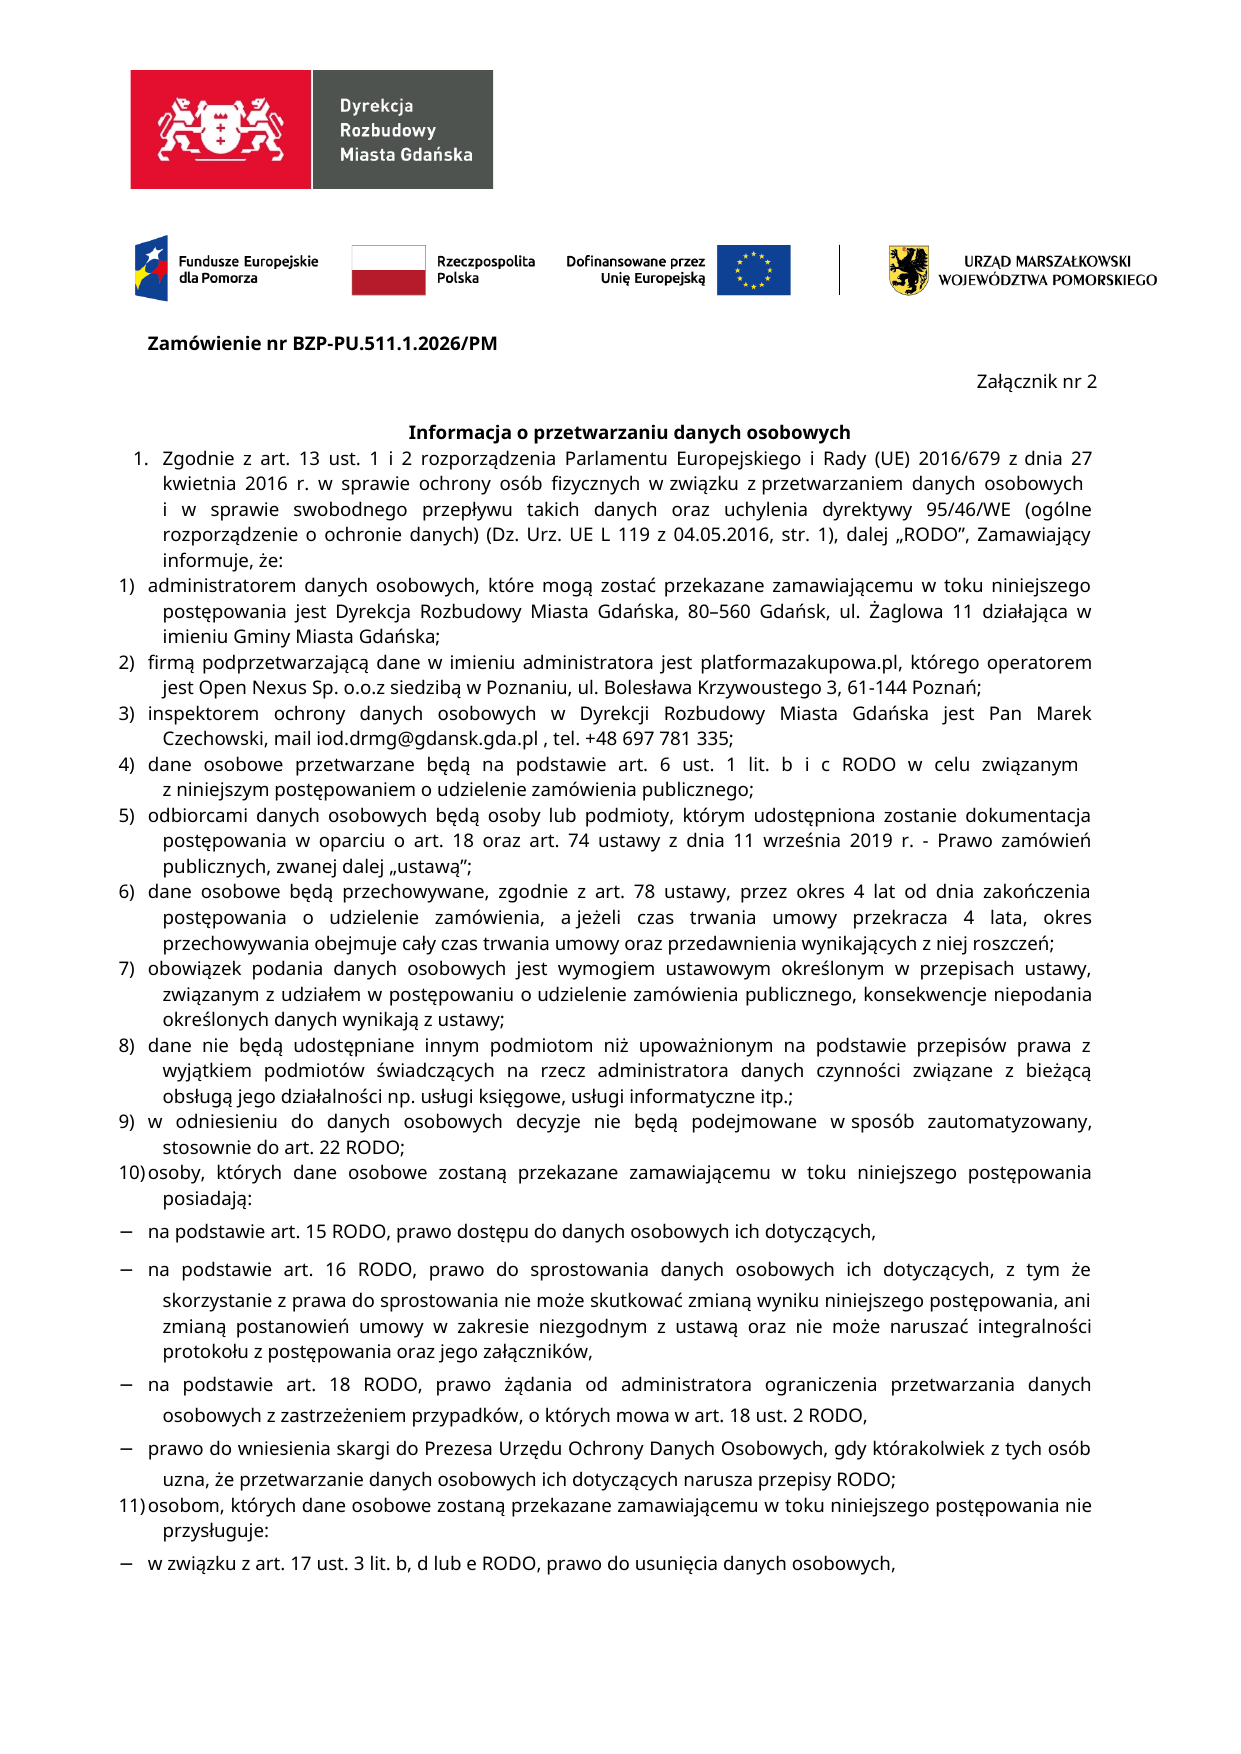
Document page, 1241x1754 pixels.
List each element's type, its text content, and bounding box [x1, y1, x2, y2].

list prawo do wniesienia skargi do Prezesa Urzędu Ochrony Danych Osobowych, gdy którakolwiek z tych osób uzna, że przetwarzanie danych osobowych ich dotyczących narusza przepisy RODO; [118, 1428, 1092, 1492]
list dane osobowe przetwarzane będą na podstawie art. 6 ust. 1 lit. b i c RODO w celu związanym z niniejszym postępowaniem o udzielenie zamówienia publicznego; [118, 751, 1092, 802]
list na podstawie art. 15 RODO, prawo dostępu do danych osobowych ich dotyczących, [118, 1211, 1092, 1249]
text Załącznik nr 2 [148, 368, 1097, 394]
list osoby, których dane osobowe zostaną przekazane zamawiającemu w toku niniejszego postępowania posiadają: [118, 1159, 1092, 1211]
list inspektorem ochrony danych osobowych w Dyrekcji Rozbudowy Miasta Gdańska jest Pan Marek Czechowski, mail iod.drmg@gdansk.gda.pl , tel. +48 697 781 335; [118, 700, 1092, 751]
list obowiązek podania danych osobowych jest wymogiem ustawowym określonym w przepisach ustawy, związanym z udziałem w postępowaniu o udzielenie zamówienia publicznego, konsekwencje niepodania określonych danych wynikają z ustawy; [118, 955, 1092, 1032]
text Informacja o przetwarzaniu danych osobowych [162, 419, 1097, 445]
picture [130, 70, 494, 189]
list na podstawie art. 18 RODO, prawo żądania od administratora ograniczenia przetwarzania danych osobowych z zastrzeżeniem przypadków, o których mowa w art. 18 ust. 2 RODO, [118, 1364, 1092, 1428]
list Zgodnie z art. 13 ust. 1 i 2 rozporządzenia Parlamentu Europejskiego i Rady (UE) 2016/679 z dnia 27 kwietnia 2016 r. w sprawie ochrony osób fizycznych w związku z przetwarzaniem danych osobowych i w sprawie swobodnego przepływu takich danych oraz uchylenia dyrektywy 95/46/WE (ogólne rozporządzenie o ochronie danych) (Dz. Urz. UE L 119 z 04.05.2016, str. 1), dalej „RODO”, Zamawiający informuje, że: [133, 445, 1092, 572]
list dane osobowe będą przechowywane, zgodnie z art. 78 ustawy, przez okres 4 lat od dnia zakończenia postępowania o udzielenie zamówienia, a jeżeli czas trwania umowy przekracza 4 lata, okres przechowywania obejmuje cały czas trwania umowy oraz przedawnienia wynikających z niej roszczeń; [118, 879, 1092, 955]
list w związku z art. 17 ust. 3 lit. b, d lub e RODO, prawo do usunięcia danych osobowych, [118, 1543, 1092, 1581]
list odbiorcami danych osobowych będą osoby lub podmioty, którym udostępniona zostanie dokumentacja postępowania w oparciu o art. 18 oraz art. 74 ustawy z dnia 11 września 2019 r. - Prawo zamówień publicznych, zwanej dalej „ustawą”; [118, 802, 1092, 879]
list administratorem danych osobowych, które mogą zostać przekazane zamawiającemu w toku niniejszego postępowania jest Dyrekcja Rozbudowy Miasta Gdańska, 80–560 Gdańsk, ul. Żaglowa 11 działająca w imieniu Gminy Miasta Gdańska; [118, 572, 1092, 649]
picture [118, 218, 1182, 318]
list w odniesieniu do danych osobowych decyzje nie będą podejmowane w sposób zautomatyzowany, stosownie do art. 22 RODO; [118, 1108, 1092, 1159]
list dane nie będą udostępniane innym podmiotom niż upoważnionym na podstawie przepisów prawa z wyjątkiem podmiotów świadczących na rzecz administratora danych czynności związane z bieżącą obsługą jego działalności np. usługi księgowe, usługi informatyczne itp.; [118, 1032, 1092, 1108]
list na podstawie art. 16 RODO, prawo do sprostowania danych osobowych ich dotyczących, z tym że skorzystanie z prawa do sprostowania nie może skutkować zmianą wyniku niniejszego postępowania, ani zmianą postanowień umowy w zakresie niezgodnym z ustawą oraz nie może naruszać integralności protokołu z postępowania oraz jego załączników, [118, 1249, 1092, 1364]
list osobom, których dane osobowe zostaną przekazane zamawiającemu w toku niniejszego postępowania nie przysługuje: [118, 1492, 1092, 1543]
list firmą podprzetwarzającą dane w imieniu administratora jest platformazakupowa.pl, którego operatorem jest Open Nexus Sp. o.o.z siedzibą w Poznaniu, ul. Bolesława Krzywoustego 3, 61-144 Poznań; [118, 649, 1092, 700]
